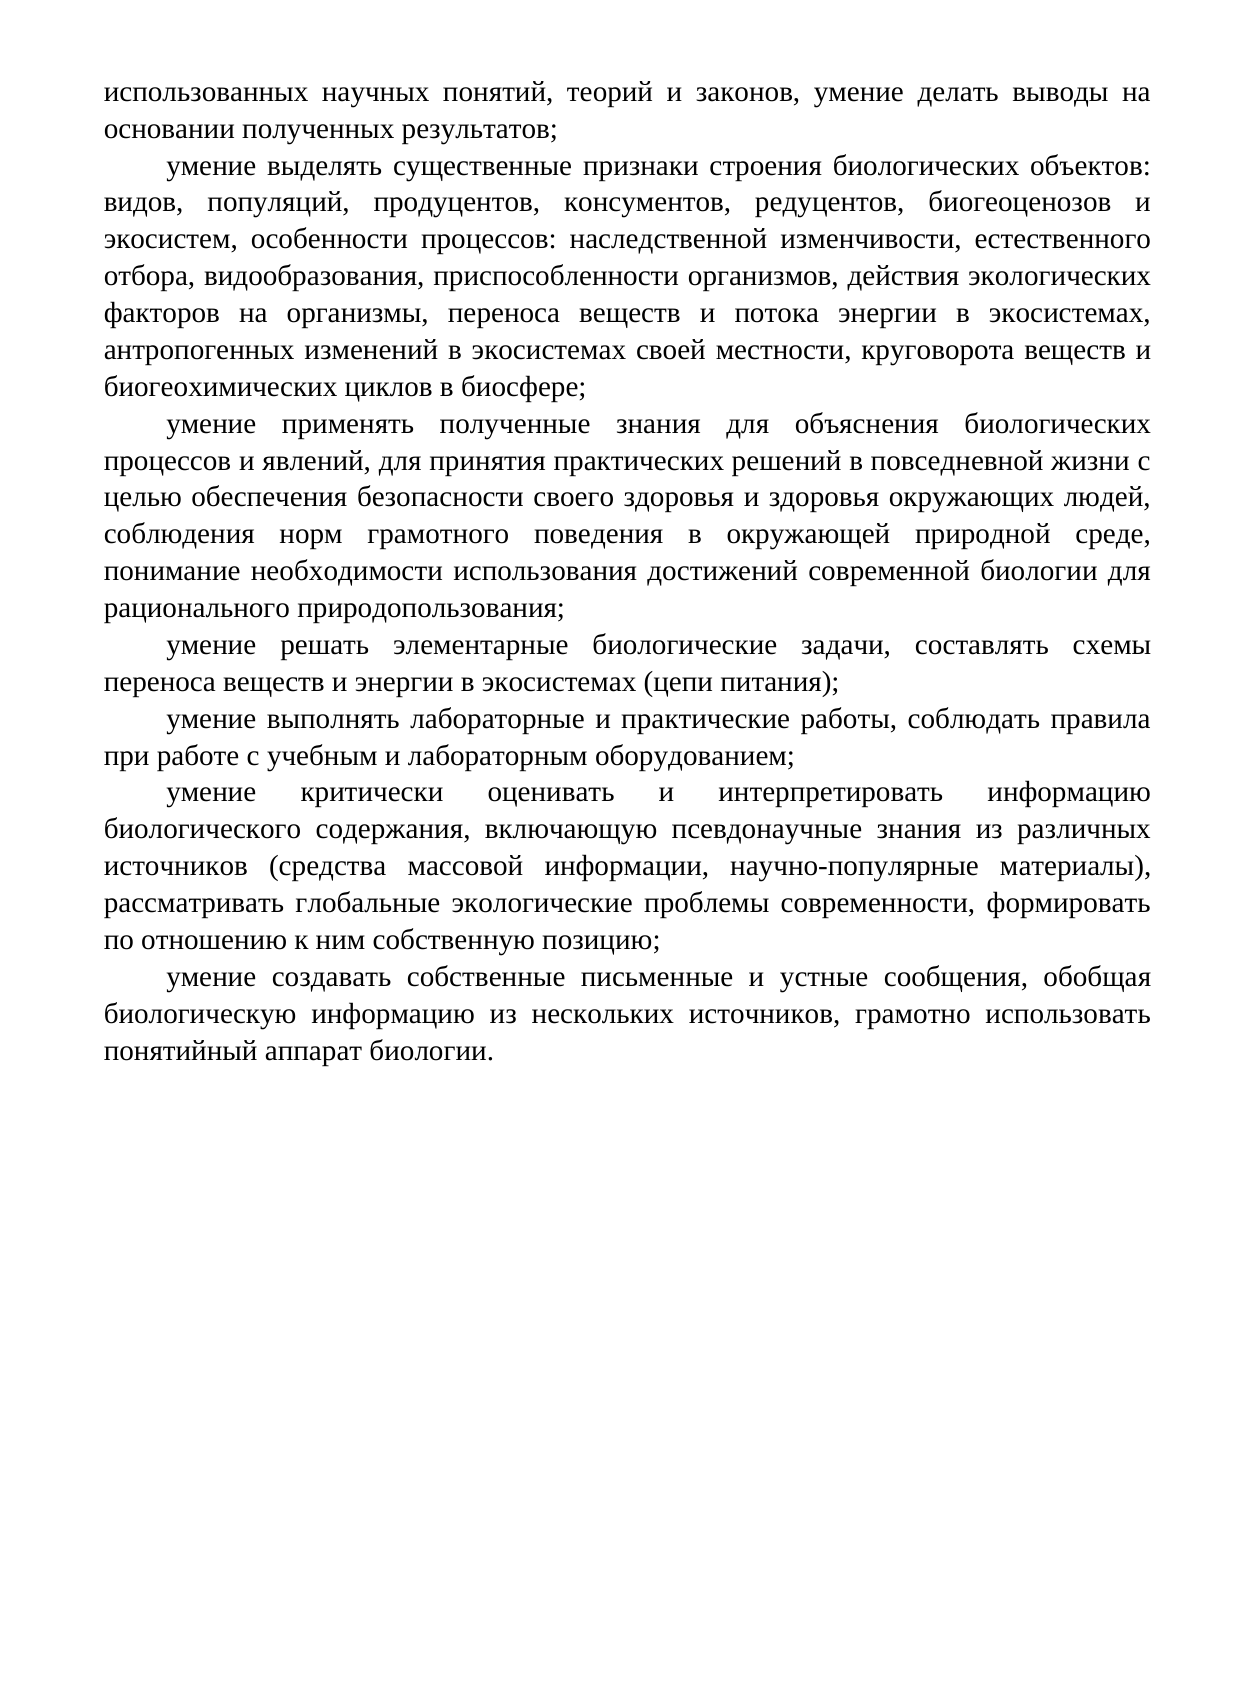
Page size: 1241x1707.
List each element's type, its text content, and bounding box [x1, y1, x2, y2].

text умение выполнять лабораторные и практические работы, соблюдать правила при работе с учебным и лабораторным оборудованием; [103, 701, 1152, 771]
text умение применять полученные знания для объяснения биологических процессов и явлений, для принятия практических решений в повседневной жизни с целью обеспечения безопасности своего здоровья и здоровья окружающих людей, соблюдения норм грамотного поведения в окружающей природной среде, понимание необходимости использования достижений современной биологии для рационального природопользования; [103, 406, 1152, 624]
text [103, 74, 1152, 144]
text умение создавать собственные письменные и устные сообщения, обобщая биологическую информацию из нескольких источников, грамотно использовать понятийный аппарат биологии. [103, 959, 1152, 1066]
text умение решать элементарные биологические задачи, составлять схемы переноса веществ и энергии в экосистемах (цепи питания); [103, 627, 1152, 697]
text умение критически оценивать и интерпретировать информацию биологического содержания, включающую псевдонаучные знания из различных источников (средства массовой информации, научно-популярные материалы), рассматривать глобальные экологические проблемы современности, формировать по отношению к ним собственную позицию; [103, 774, 1152, 956]
text умение выделять существенные признаки строения биологических объектов: видов, популяций, продуцентов, консументов, редуцентов, биогеоценозов и экосистем, особенности процессов: наследственной изменчивости, естественного отбора, видообразования, приспособленности организмов, действия экологических факторов на организмы, переноса веществ и потока энергии в экосистемах, антропогенных изменений в экосистемах своей местности, круговорота веществ и биогеохимических циклов в биосфере; [103, 148, 1152, 402]
